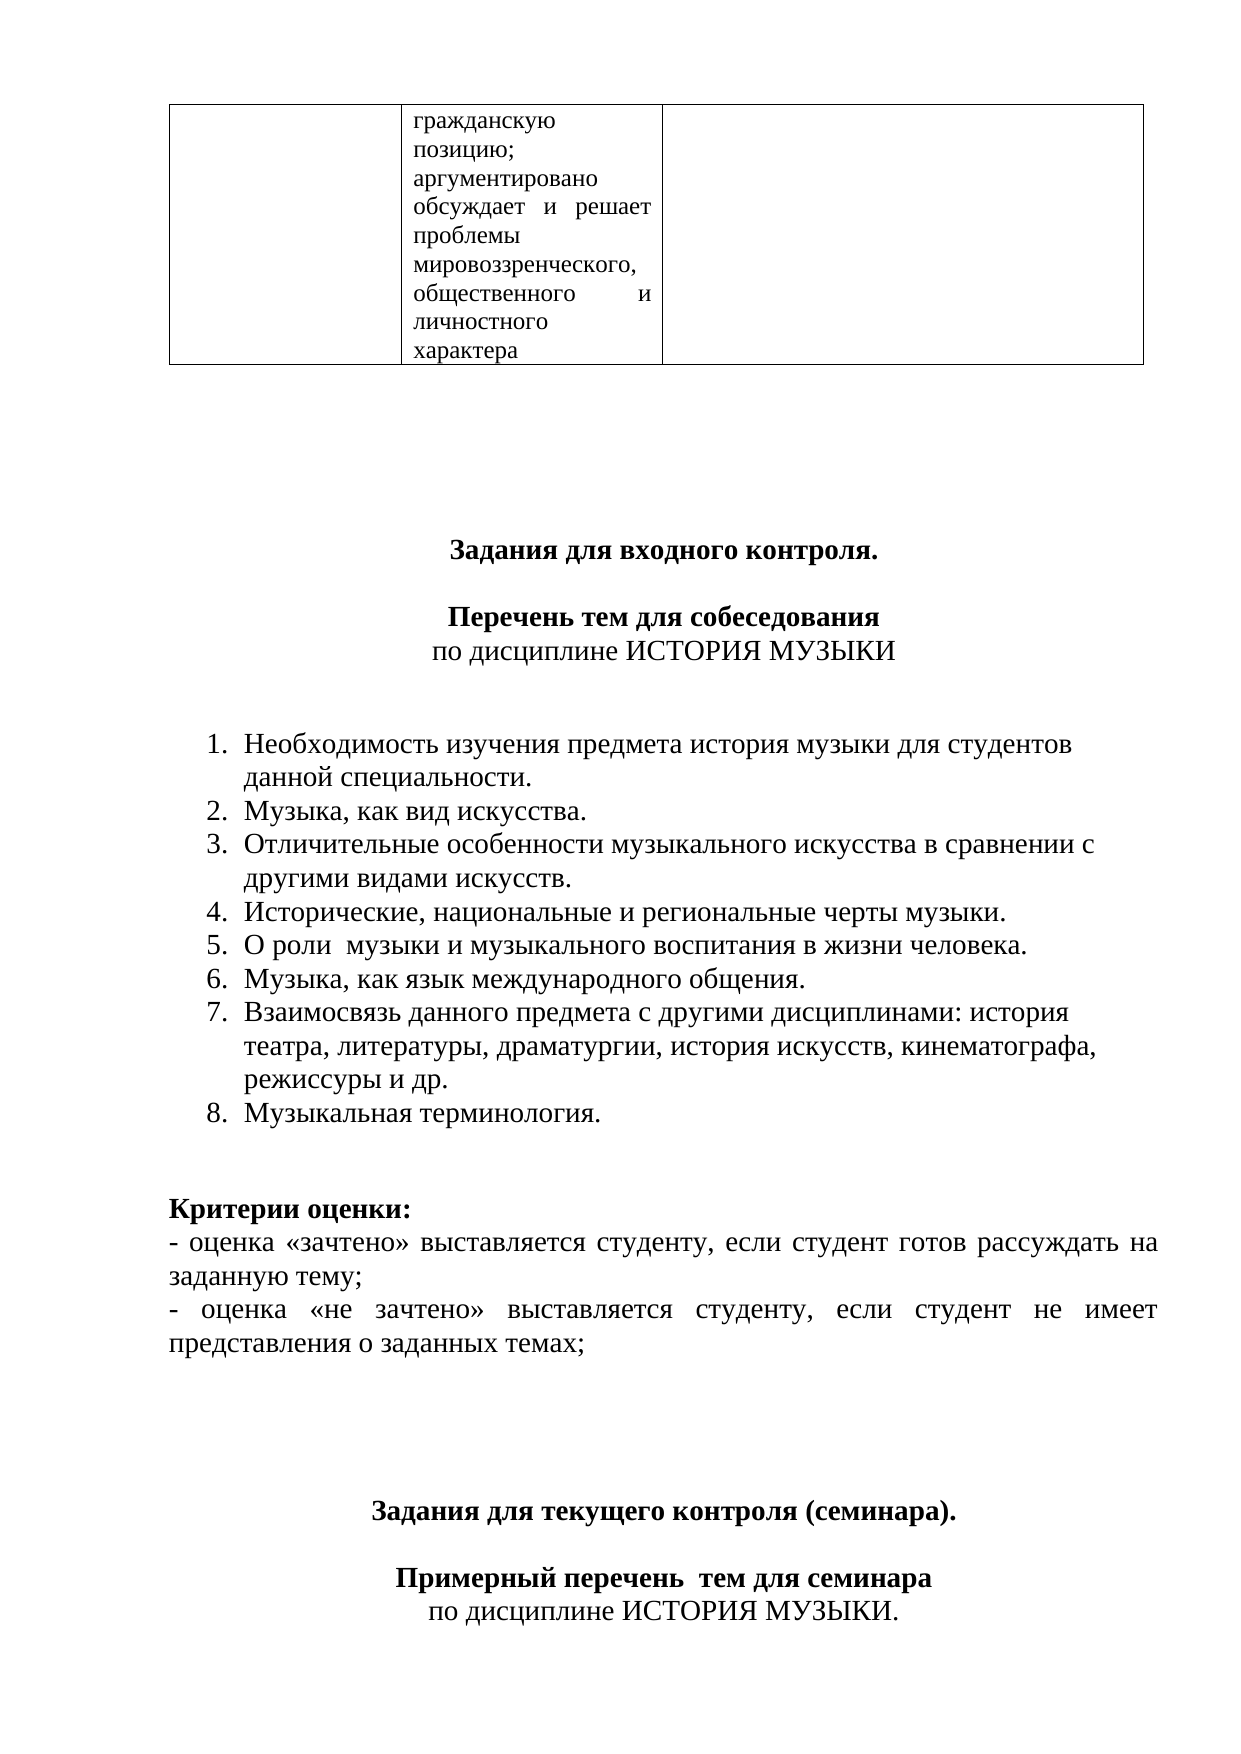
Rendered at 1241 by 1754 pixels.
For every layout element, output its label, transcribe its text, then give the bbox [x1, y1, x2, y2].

text Примерный перечень тем для семинара [169, 1560, 1159, 1593]
list Взаимосвязь данного предмета с другими дисциплинами: история театра, литературы, драматургии, история искусств, кинематографа, режиссуры и др. [206, 994, 1159, 1095]
list Исторические, национальные и региональные черты музыки. [206, 894, 1159, 927]
text - оценка «не зачтено» выставляется студенту, если студент не имеет представления о заданных темах; [169, 1291, 1159, 1358]
text по дисциплине ИСТОРИЯ МУЗЫКИ [169, 633, 1159, 666]
list Музыка, как вид искусства. [206, 793, 1159, 827]
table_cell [402, 105, 662, 364]
list Музыкальная терминология. [206, 1095, 1159, 1128]
list О роли музыки и музыкального воспитания в жизни человека. [206, 927, 1159, 961]
text - оценка «зачтено» выставляется студенту, если студент готов рассуждать на заданную тему; [169, 1224, 1159, 1291]
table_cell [663, 105, 1143, 364]
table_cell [170, 105, 401, 364]
list Музыка, как язык международного общения. [206, 961, 1159, 994]
text Критерии оценки: [169, 1191, 1159, 1224]
text Перечень тем для собеседования [169, 599, 1159, 633]
text Задания для входного контроля. [169, 532, 1159, 566]
list Отличительные особенности музыкального искусства в сравнении с другими видами искусств. [206, 827, 1159, 894]
text по дисциплине ИСТОРИЯ МУЗЫКИ. [169, 1593, 1159, 1627]
list Необходимость изучения предмета история музыки для студентов данной специальности. [206, 726, 1159, 793]
text Задания для текущего контроля (семинара). [169, 1493, 1159, 1526]
